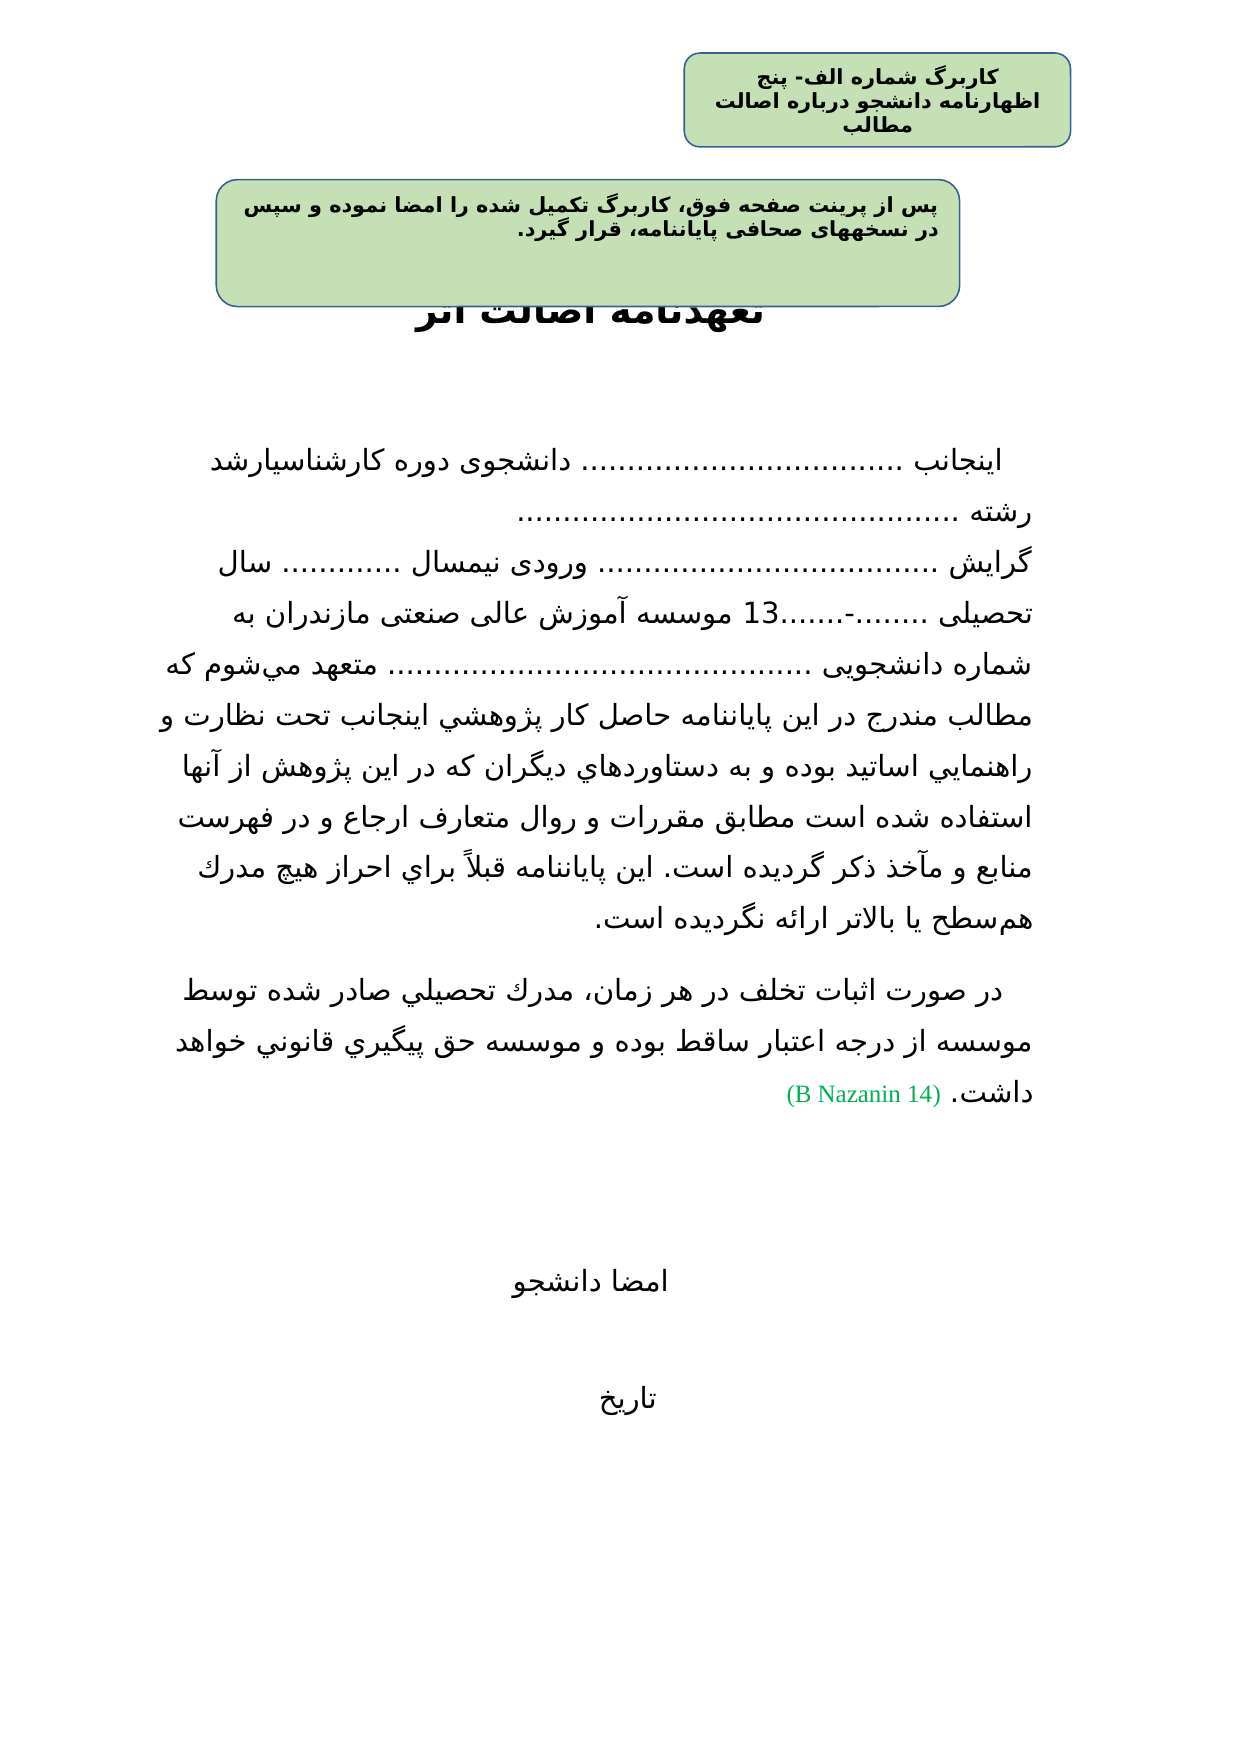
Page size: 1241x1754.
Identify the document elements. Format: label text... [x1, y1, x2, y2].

text امضا دانشجو [148, 1218, 1033, 1298]
text در صورت اثبات تخلف در هر زمان، مدرك تحصيلي صادر شده توسط موسسه از درجه اعتبار ساقط بوده و موسسه حق پيگيري قانوني خواهد داشت. (B Nazanin 14) [148, 973, 1033, 1109]
text تعهدنامه اصالت اثر [697, 288, 1033, 332]
text اينجانب ................................... دانشجوی دوره کارشناسیارشد رشته ................................................ گرایش ..................................... ورودی نیمسال ............. سال تحصیلی ........-.......13 موسسه آموزش عالی صنعتی مازندران به شماره دانشجویی .............................................. متعهد مي‌شوم كه مطالب مندرج در اين پاياننامه حاصل كار پژوهشي اينجانب تحت نظارت و راهنمايي اساتيد بوده و به دستاوردهاي ديگران كه در اين پژوهش از آنها استفاده شده است مطابق مقررات و روال متعارف ارجاع و در فهرست منابع و مآخذ ذكر گرديده است. اين پایاننامه قبلاً براي احراز هيچ مدرك هم‌سطح يا بالاتر ارائه نگرديده است. [148, 443, 1033, 936]
text تعهدنامه اصالت اثر [148, 288, 714, 332]
text تاریخ [222, 1336, 1033, 1416]
